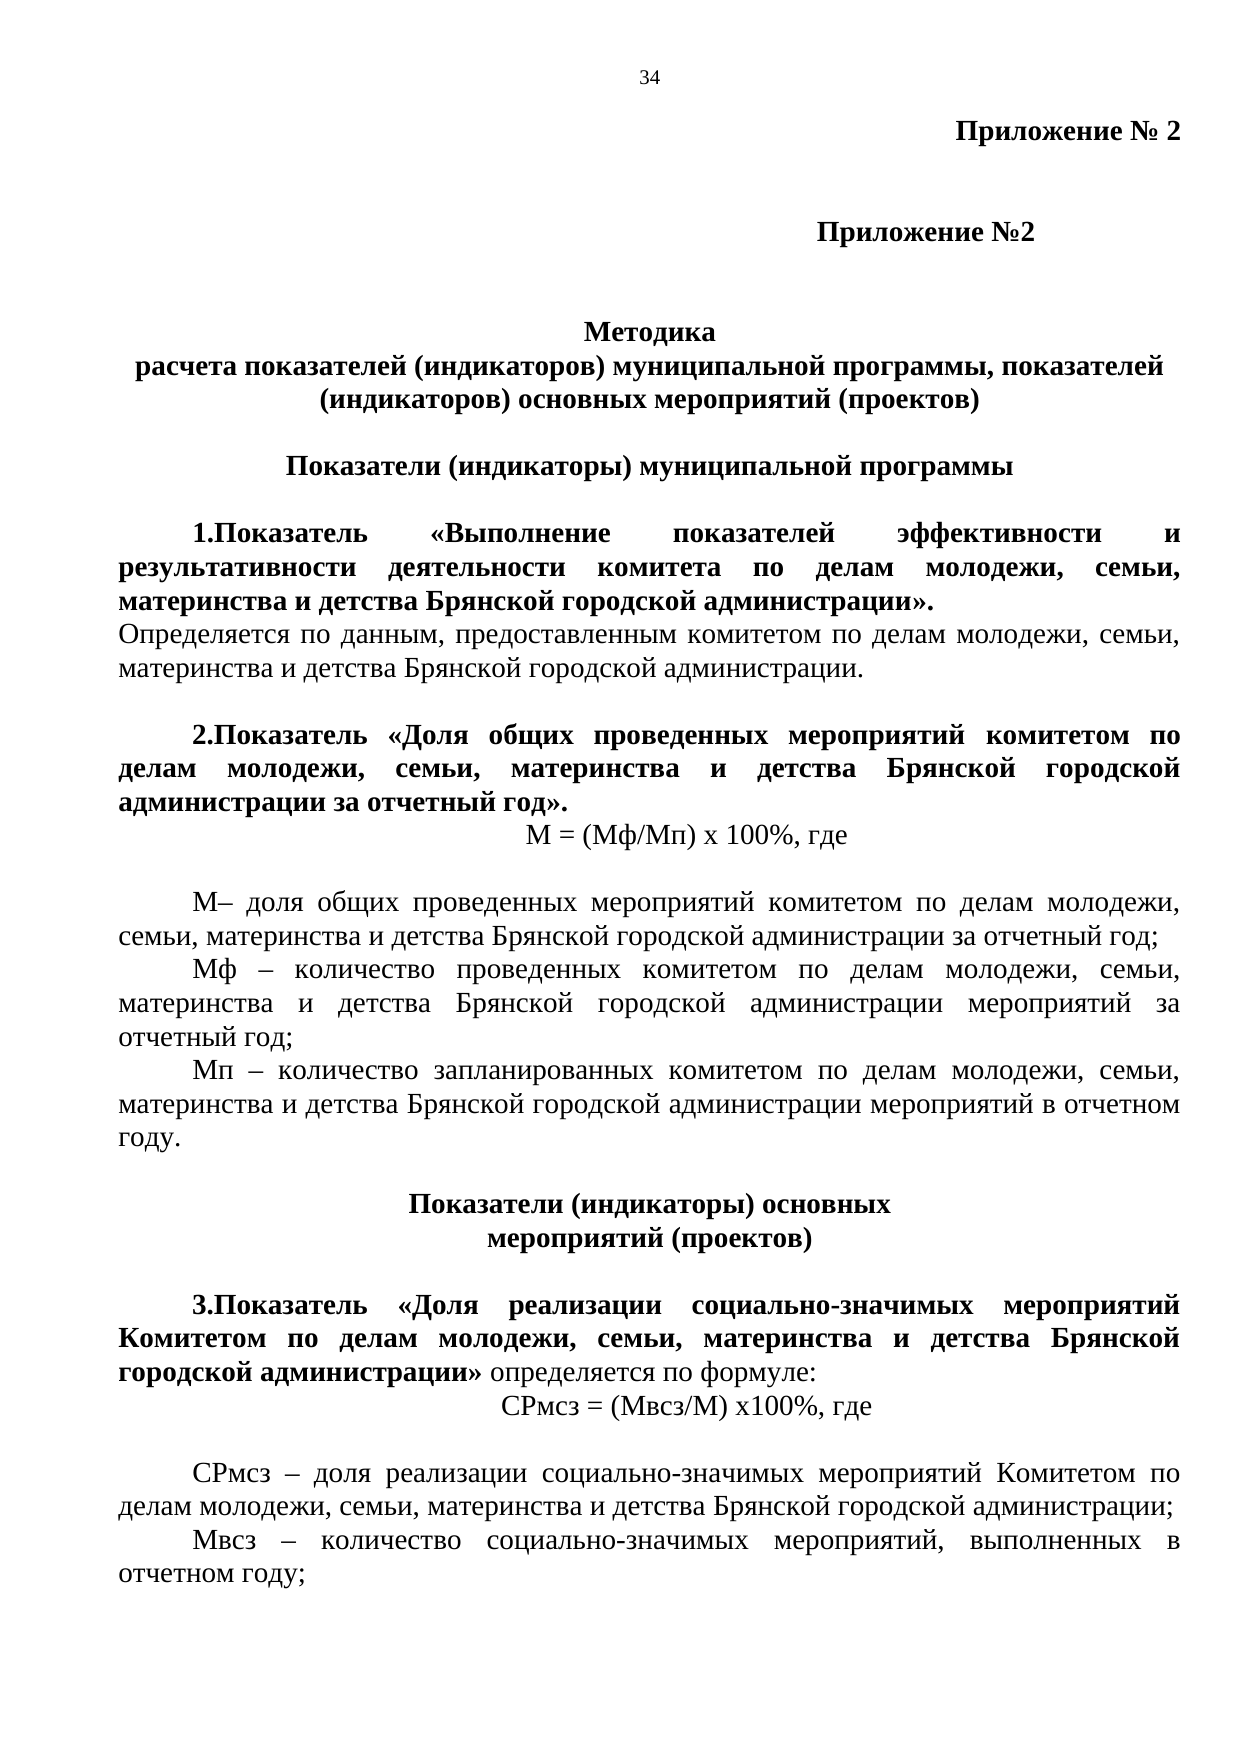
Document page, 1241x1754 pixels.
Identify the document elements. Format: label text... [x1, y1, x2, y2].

text 2.Показатель «Доля общих проведенных мероприятий комитетом по делам молодежи, семьи, материнства и детства Брянской городской администрации за отчетный год». [118, 717, 1181, 817]
text Методика [118, 314, 1181, 348]
text расчета показателей (индикаторов) муниципальной программы, показателей (индикаторов) основных мероприятий (проектов) [118, 348, 1181, 415]
text Определяется по данным, предоставленным комитетом по делам молодежи, семьи, материнства и детства Брянской городской администрации. [118, 616, 1181, 683]
text мероприятий (проектов) [118, 1220, 1181, 1253]
text М– доля общих проведенных мероприятий комитетом по делам молодежи, семьи, материнства и детства Брянской городской администрации за отчетный год; [118, 884, 1181, 952]
text Приложение №2 [576, 214, 1181, 247]
text Показатели (индикаторы) основных [118, 1186, 1181, 1220]
text Приложение № 2 [576, 113, 1181, 147]
text Показатели (индикаторы) муниципальной программы [118, 448, 1181, 482]
text Мвсз – количество социально-значимых мероприятий, выполненных в отчетном году; [118, 1522, 1181, 1589]
text СРмсз – доля реализации социально-значимых мероприятий Комитетом по делам молодежи, семьи, материнства и детства Брянской городской администрации; [118, 1455, 1181, 1522]
text СРмсз = (Мвсз/М) х100%, где [118, 1388, 1181, 1421]
text М = (Мф/Мп) х 100%, где [118, 817, 1181, 851]
text Мф – количество проведенных комитетом по делам молодежи, семьи, материнства и детства Брянской городской администрации мероприятий за отчетный год; [118, 952, 1181, 1052]
text 3.Показатель «Доля реализации социально-значимых мероприятий Комитетом по делам молодежи, семьи, материнства и детства Брянской городской администрации» определяется по формуле: [118, 1287, 1181, 1388]
text Мп – количество запланированных комитетом по делам молодежи, семьи, материнства и детства Брянской городской администрации мероприятий в отчетном году. [118, 1052, 1181, 1153]
text 1.Показатель «Выполнение показателей эффективности и результативности деятельности комитета по делам молодежи, семьи, материнства и детства Брянской городской администрации». [118, 516, 1181, 616]
